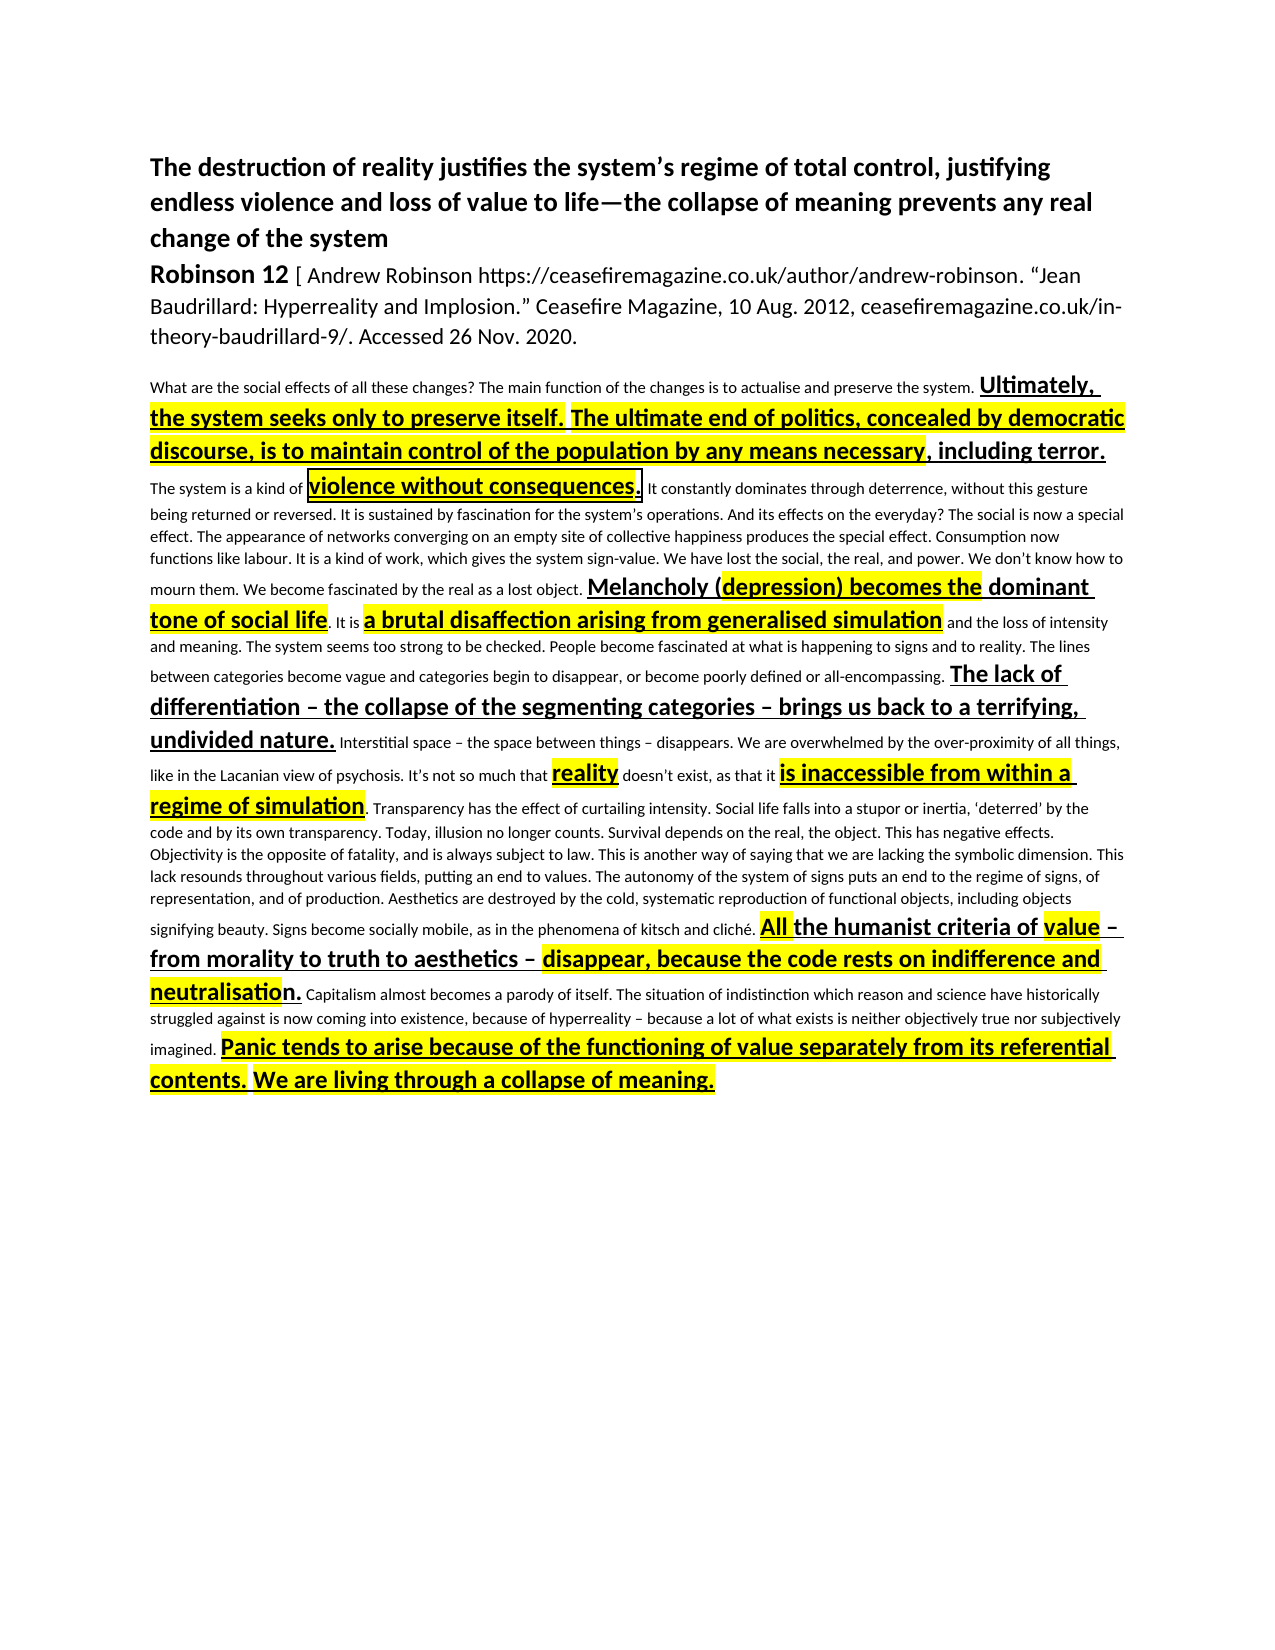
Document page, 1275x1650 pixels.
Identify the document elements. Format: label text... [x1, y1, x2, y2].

subtitle The destruction of reality justifies the system’s regime of total control, justifying endless violence and loss of value to life—the collapse of meaning prevents any real change of the system [150, 150, 1125, 254]
text What are the social effects of all these changes? The main function of the changes is to actualise and preserve the system. Ultimately, the system seeks only to preserve itself. The ultimate end of politics, concealed by democratic discourse, is to maintain control of the population by any means necessary, including terror. The system is a kind of violence without consequences. It constantly dominates through deterrence, without this gesture being returned or reversed. It is sustained by fascination for the system’s operations. And its effects on the everyday? The social is now a special effect. The appearance of networks converging on an empty site of collective happiness produces the special effect. Consumption now functions like labour. It is a kind of work, which gives the system sign-value. We have lost the social, the real, and power. We don’t know how to mourn them. We become fascinated by the real as a lost object. Melancholy (depression) becomes the dominant tone of social life. It is a brutal disaffection arising from generalised simulation and the loss of intensity and meaning. The system seems too strong to be checked. People become fascinated at what is happening to signs and to reality. The lines between categories become vague and categories begin to disappear, or become poorly defined or all-encompassing. The lack of differentiation – the collapse of the segmenting categories – brings us back to a terrifying, undivided nature. Interstitial space – the space between things – disappears. We are overwhelmed by the over-proximity of all things, like in the Lacanian view of psychosis. It’s not so much that reality doesn’t exist, as that it is inaccessible from within a regime of simulation. Transparency has the effect of curtailing intensity. Social life falls into a stupor or inertia, ‘deterred’ by the code and by its own transparency. Today, illusion no longer counts. Survival depends on the real, the object. This has negative effects. Objectivity is the opposite of fatality, and is always subject to law. This is another way of saying that we are lacking the symbolic dimension. This lack resounds throughout various fields, putting an end to values. The autonomy of the system of signs puts an end to the regime of signs, of representation, and of production. Aesthetics are destroyed by the cold, systematic reproduction of functional objects, including objects signifying beauty. Signs become socially mobile, as in the phenomena of kitsch and cliché. All the humanist criteria of value – from morality to truth to aesthetics – disappear, because the code rests on indifference and neutralisation. Capitalism almost becomes a parody of itself. The situation of indistinction which reason and science have historically struggled against is now coming into existence, because of hyperreality – because a lot of what exists is neither objectively true nor subjectively imagined. Panic tends to arise because of the functioning of value separately from its referential contents. We are living through a collapse of meaning. [150, 430, 1125, 1095]
text Robinson 12 [ Andrew Robinson https://ceasefiremagazine.co.uk/author/andrew-robinson. “Jean Baudrillard: Hyperreality and Implosion.” Ceasefire Magazine, 10 Aug. 2012, ceasefiremagazine.co.uk/in-theory-baudrillard-9/. Accessed 26 Nov. 2020. [150, 257, 1125, 350]
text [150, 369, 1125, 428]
